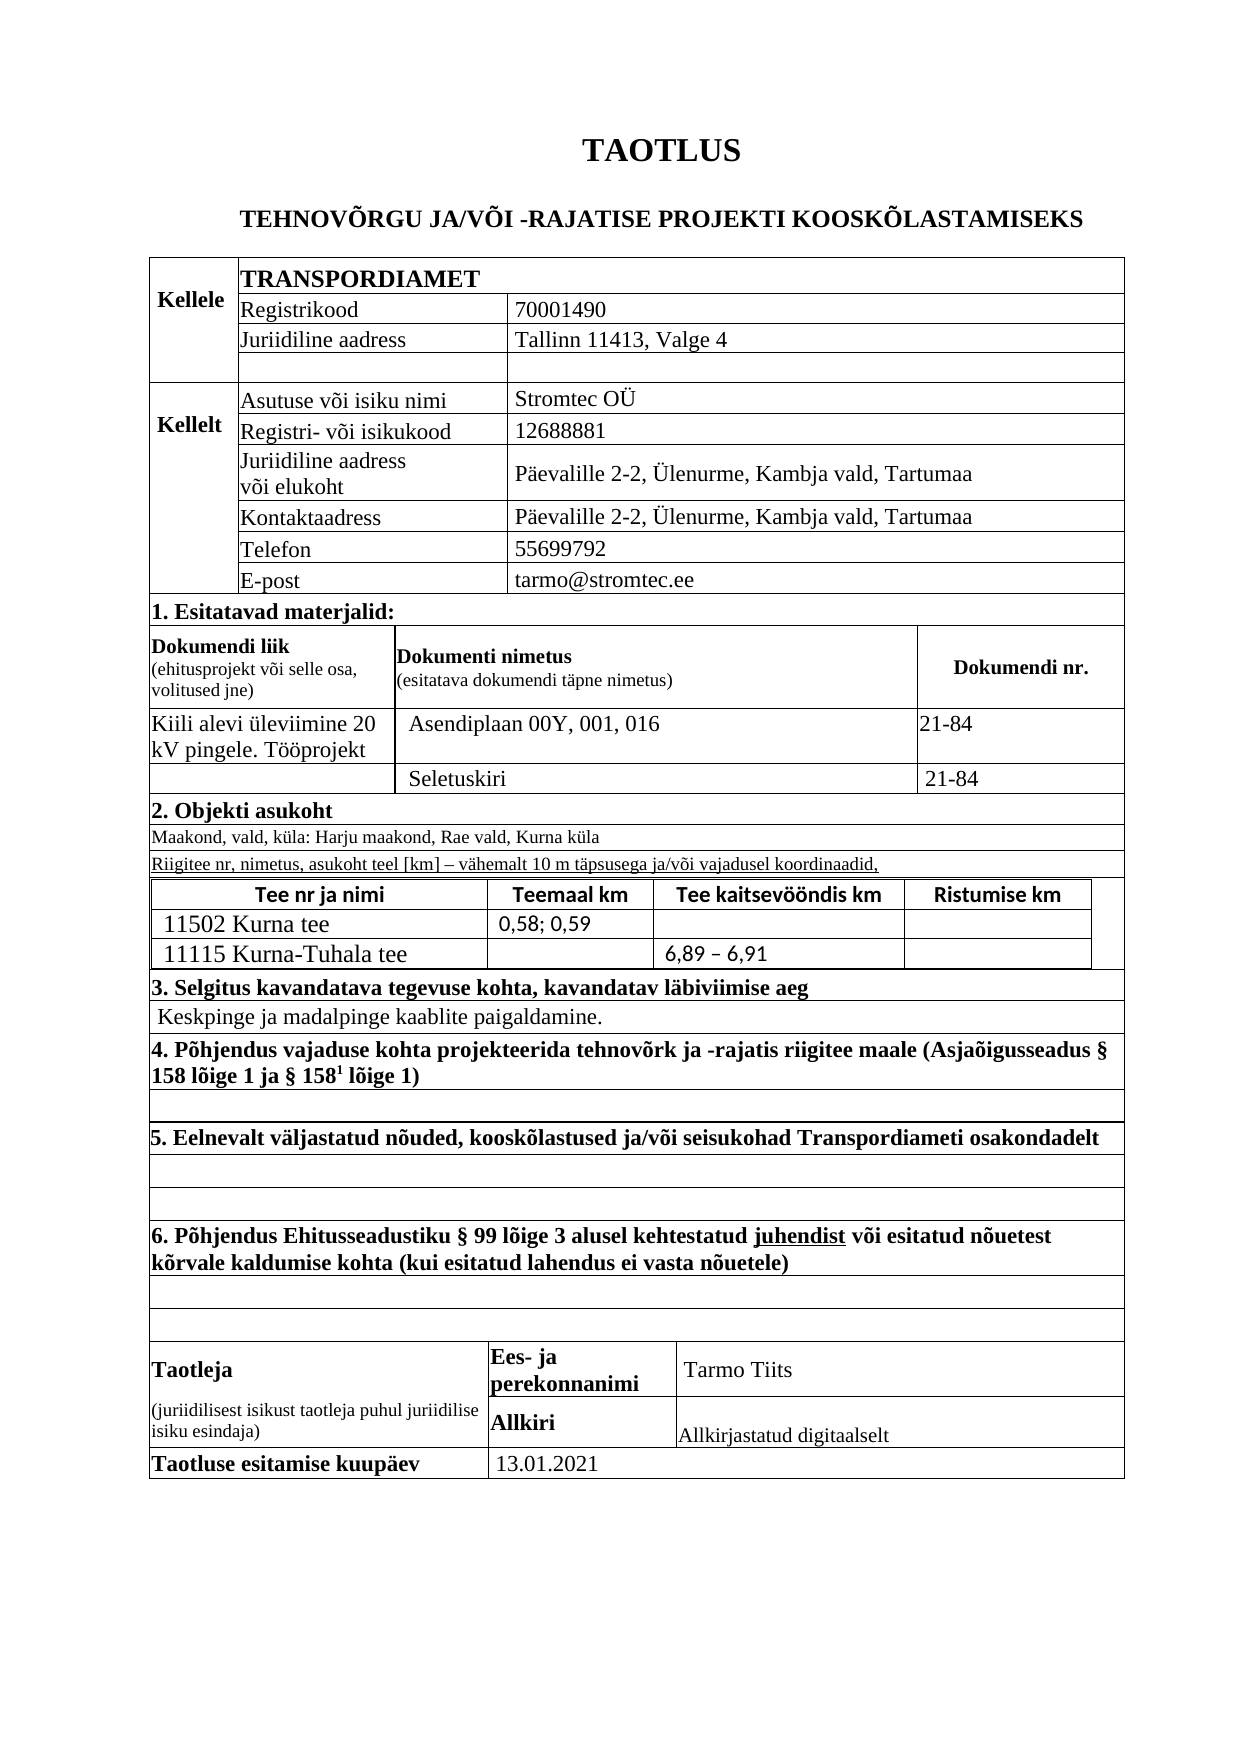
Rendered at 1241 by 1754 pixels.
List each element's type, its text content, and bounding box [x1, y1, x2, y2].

table_cell Dokumendi liik (ehitusprojekt või selle osa, volitused jne) [150, 626, 394, 707]
table_cell Seletuskiri [396, 764, 917, 792]
table_cell Tarmo Tiits [677, 1342, 1124, 1396]
table_cell Riigitee nr, nimetus, asukoht teel [km] – vähemalt 10 m täpsusega ja/või vajadusel koordinaadid, [150, 851, 1124, 877]
table_cell Ees- ja perekonnanimi [489, 1342, 676, 1396]
table_cell Keskpinge ja madalpinge kaablite paigaldamine. [150, 1001, 1124, 1033]
table_cell Asendiplaan 00Y, 001, 016 [396, 709, 917, 763]
table_cell [150, 764, 394, 792]
table_cell 21-84 [918, 709, 1124, 763]
table_cell Telefon [239, 532, 507, 562]
table_cell Tallinn 11413, Valge 4 [508, 324, 1124, 352]
table_cell Kiili alevi üleviimine 20 kV pingele. Tööprojekt [150, 709, 394, 763]
table_cell Juriidiline aadress [239, 324, 507, 352]
table_cell 1. Esitatavad materjalid: [150, 594, 1124, 624]
table_cell Registrikood [239, 294, 507, 322]
table_cell [150, 878, 1124, 969]
table_cell 21-84 [918, 764, 1124, 792]
table_cell (juriidilisest isikust taotleja puhul juriidilise isiku esindaja) [150, 1396, 488, 1447]
table_cell 4. Põhjendus vajaduse kohta projekteerida tehnovõrk ja -rajatis riigitee maale (Asjaõigusseadus § 158 lõige 1 ja § 1581 lõige 1) [150, 1034, 1124, 1088]
table_cell Kontaktaadress [239, 501, 507, 531]
table_cell Stromtec OÜ [508, 383, 1124, 413]
table_cell Asutuse või isiku nimi [239, 383, 507, 413]
table_cell Päevalille 2-2, Ülenurme, Kambja vald, Tartumaa [508, 445, 1124, 499]
text TEHNOVÕRGU JA/VÕI -RAJATISE PROJEKTI KOOSKÕLASTAMISEKS [177, 204, 1146, 233]
table_cell Päevalille 2-2, Ülenurme, Kambja vald, Tartumaa [508, 501, 1124, 531]
text TAOTLUS [177, 130, 1146, 168]
table_cell Allkirjastatud digitaalselt [677, 1397, 1124, 1447]
table_cell tarmo@stromtec.ee [508, 563, 1124, 593]
table_cell Dokumenti nimetus (esitatava dokumendi täpne nimetus) [396, 626, 917, 707]
table_cell Juriidiline aadress või elukoht [239, 445, 507, 499]
table_header TRANSPORDIAMET [239, 258, 1124, 293]
table_cell Dokumendi nr. [918, 626, 1124, 707]
table_cell [150, 1309, 1124, 1341]
table_cell Taotluse esitamise kuupäev [150, 1448, 488, 1478]
table_cell 3. Selgitus kavandatava tegevuse kohta, kavandatav läbiviimise aeg [150, 970, 1124, 1000]
table_cell Kellelt [150, 383, 238, 593]
table_cell Taotleja [150, 1342, 488, 1396]
table_cell 12688881 [508, 414, 1124, 444]
table_cell [150, 1188, 1124, 1220]
table_cell [150, 1276, 1124, 1308]
table_cell [150, 1155, 1124, 1187]
table_cell 2. Objekti asukoht [150, 794, 1124, 824]
table_cell [239, 353, 507, 382]
table_cell 55699792 [508, 532, 1124, 562]
table_cell Allkiri [489, 1397, 676, 1447]
table_cell 6. Põhjendus Ehitusseadustiku § 99 lõige 3 alusel kehtestatud juhendist või esitatud nõuetest kõrvale kaldumise kohta (kui esitatud lahendus ei vasta nõuetele) [150, 1221, 1124, 1275]
table_cell 13.01.2021 [489, 1448, 1124, 1478]
table_cell 5. Eelnevalt väljastatud nõuded, kooskõlastused ja/või seisukohad Transpordiameti osakondadelt [150, 1123, 1124, 1154]
table_cell 70001490 [508, 294, 1124, 322]
table_cell [150, 1090, 1124, 1121]
table_header Kellele [150, 258, 238, 382]
table_cell [508, 353, 1124, 382]
table_cell Maakond, vald, küla: Harju maakond, Rae vald, Kurna küla [150, 825, 1124, 850]
table_cell E-post [239, 563, 507, 593]
table_cell Registri- või isikukood [239, 414, 507, 444]
